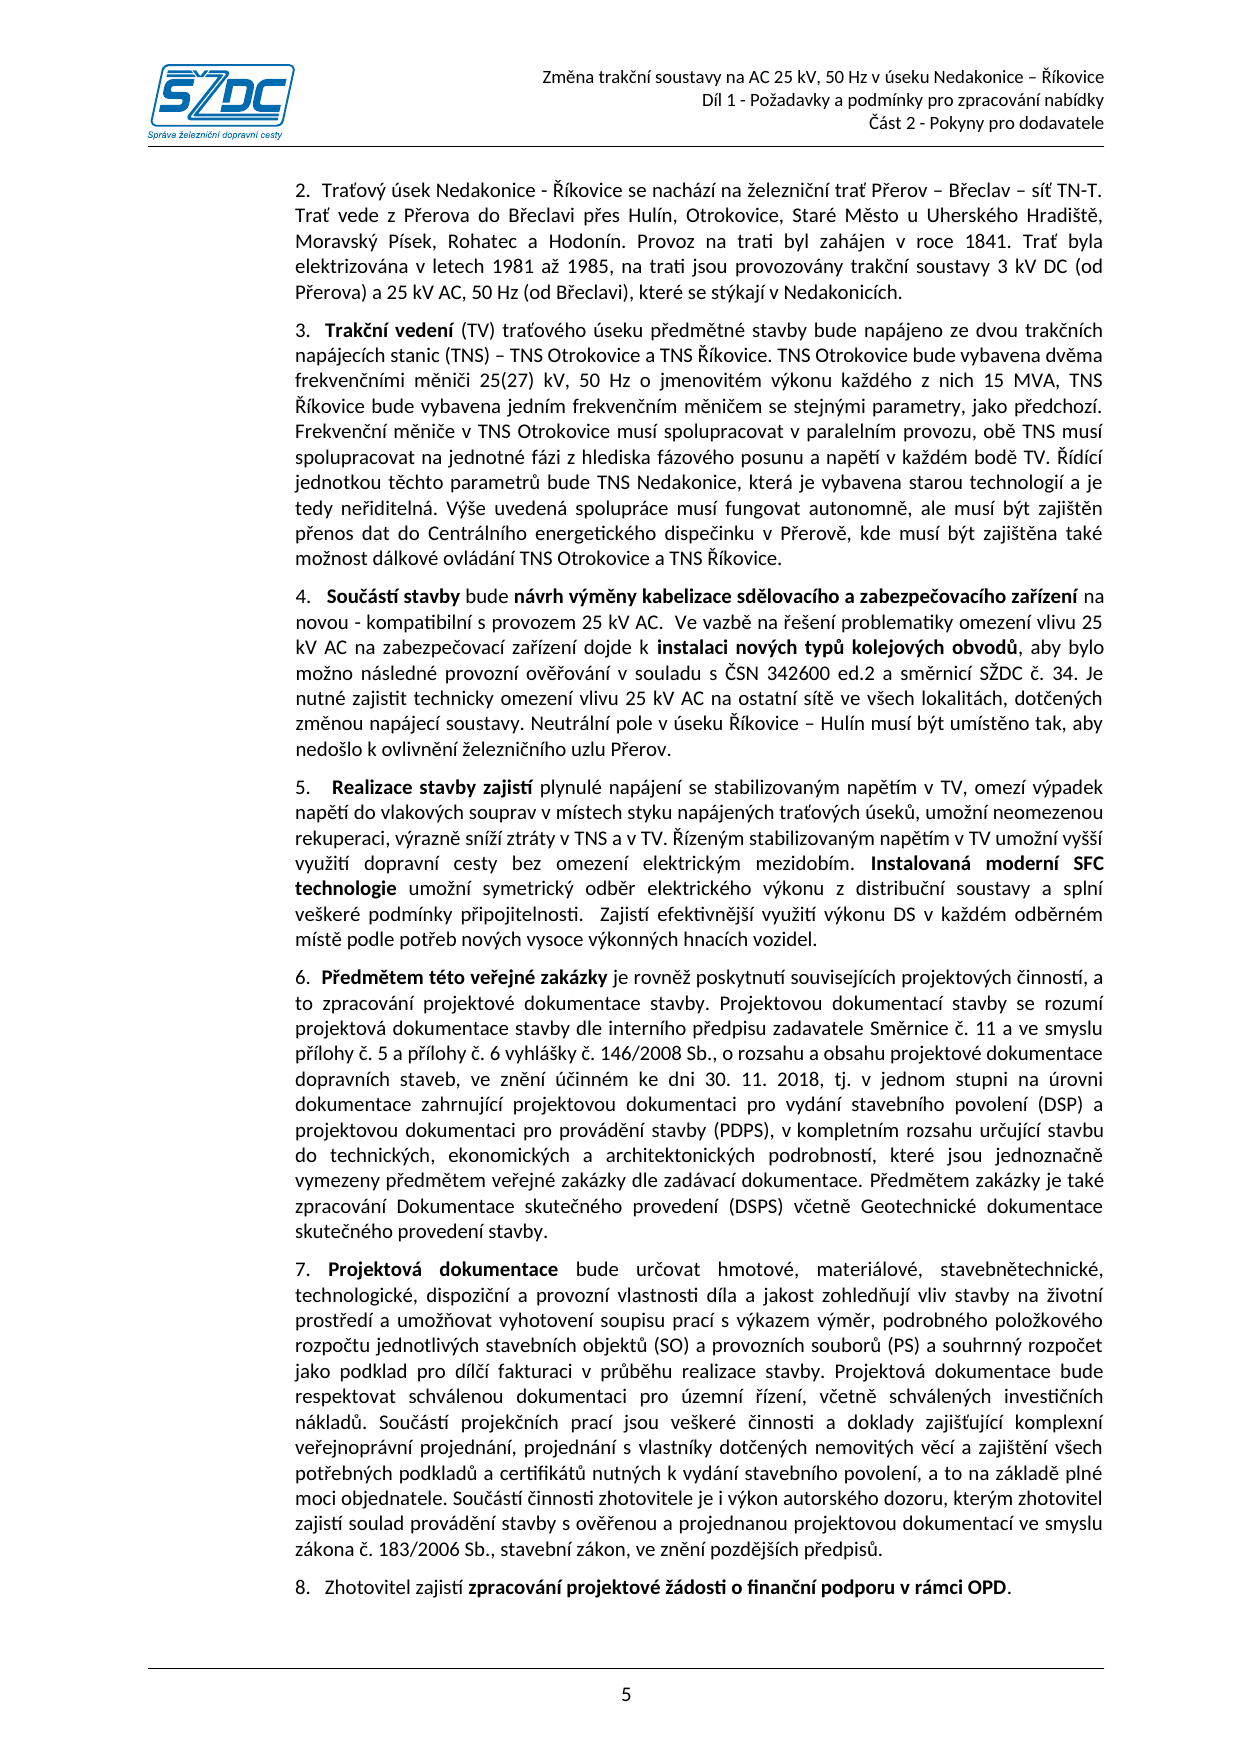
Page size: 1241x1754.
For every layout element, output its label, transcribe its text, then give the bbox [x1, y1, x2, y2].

text 2. Traťový úsek Nedakonice - Říkovice se nachází na železniční trať Přerov – Břeclav – síť TN-T. Trať vede z Přerova do Břeclavi přes Hulín, Otrokovice, Staré Město u Uherského Hradiště, Moravský Písek, Rohatec a Hodonín. Provoz na trati byl zahájen v roce 1841. Trať byla elektrizována v letech 1981 až 1985, na trati jsou provozovány trakční soustavy 3 kV DC (od Přerova) a 25 kV AC, 50 Hz (od Břeclavi), které se stýkají v Nedakonicích. [295, 177, 1104, 304]
text 5. Realizace stavby zajistí plynulé napájení se stabilizovaným napětím v TV, omezí výpadek napětí do vlakových souprav v místech styku napájených traťových úseků, umožní neomezenou rekuperaci, výrazně sníží ztráty v TNS a v TV. Řízeným stabilizovaným napětím v TV umožní vyšší využití dopravní cesty bez omezení elektrickým mezidobím. Instalovaná moderní SFC technologie umožní symetrický odběr elektrického výkonu z distribuční soustavy a splní veškeré podmínky připojitelnosti. Zajistí efektivnější využití výkonu DS v každém odběrném místě podle potřeb nových vysoce výkonných hnacích vozidel. [295, 774, 1104, 952]
text 8. Zhotovitel zajistí zpracování projektové žádosti o finanční podporu v rámci OPD. [295, 1574, 1104, 1599]
text 7. Projektová dokumentace bude určovat hmotové, materiálové, stavebnětechnické, technologické, dispoziční a provozní vlastnosti díla a jakost zohledňují vliv stavby na životní prostředí a umožňovat vyhotovení soupisu prací s výkazem výměr, podrobného položkového rozpočtu jednotlivých stavebních objektů (SO) a provozních souborů (PS) a souhrnný rozpočet jako podklad pro dílčí fakturaci v průběhu realizace stavby. Projektová dokumentace bude respektovat schválenou dokumentaci pro územní řízení, včetně schválených investičních nákladů. Součástí projekčních prací jsou veškeré činnosti a doklady zajišťující komplexní veřejnoprávní projednání, projednání s vlastníky dotčených nemovitých věcí a zajištění všech potřebných podkladů a certifikátů nutných k vydání stavebního povolení, a to na základě plné moci objednatele. Součástí činnosti zhotovitele je i výkon autorského dozoru, kterým zhotovitel zajistí soulad provádění stavby s ověřenou a projednanou projektovou dokumentací ve smyslu zákona č. 183/2006 Sb., stavební zákon, ve znění pozdějších předpisů. [295, 1256, 1104, 1561]
text 6. Předmětem této veřejné zakázky je rovněž poskytnutí souvisejících projektových činností, a to zpracování projektové dokumentace stavby. Projektovou dokumentací stavby se rozumí projektová dokumentace stavby dle interního předpisu zadavatele Směrnice č. 11 a ve smyslu přílohy č. 5 a přílohy č. 6 vyhlášky č. 146/2008 Sb., o rozsahu a obsahu projektové dokumentace dopravních staveb, ve znění účinném ke dni 30. 11. 2018, tj. v jednom stupni na úrovni dokumentace zahrnující projektovou dokumentaci pro vydání stavebního povolení (DSP) a projektovou dokumentaci pro provádění stavby (PDPS), v kompletním rozsahu určující stavbu do technických, ekonomických a architektonických podrobností, které jsou jednoznačně vymezeny předmětem veřejné zakázky dle zadávací dokumentace. Předmětem zakázky je také zpracování Dokumentace skutečného provedení (DSPS) včetně Geotechnické dokumentace skutečného provedení stavby. [295, 964, 1104, 1244]
text 3. Trakční vedení (TV) traťového úseku předmětné stavby bude napájeno ze dvou trakčních napájecích stanic (TNS) – TNS Otrokovice a TNS Říkovice. TNS Otrokovice bude vybavena dvěma frekvenčními měniči 25(27) kV, 50 Hz o jmenovitém výkonu každého z nich 15 MVA, TNS Říkovice bude vybavena jedním frekvenčním měničem se stejnými parametry, jako předchozí. Frekvenční měniče v TNS Otrokovice musí spolupracovat v paralelním provozu, obě TNS musí spolupracovat na jednotné fázi z hlediska fázového posunu a napětí v každém bodě TV. Řídící jednotkou těchto parametrů bude TNS Nedakonice, která je vybavena starou technologií a je tedy neřiditelná. Výše uvedená spolupráce musí fungovat autonomně, ale musí být zajištěn přenos dat do Centrálního energetického dispečinku v Přerově, kde musí být zajištěna také možnost dálkové ovládání TNS Otrokovice a TNS Říkovice. [295, 317, 1104, 571]
text 4. Součástí stavby bude návrh výměny kabelizace sdělovacího a zabezpečovacího zařízení na novou - kompatibilní s provozem 25 kV AC. Ve vazbě na řešení problematiky omezení vlivu 25 kV AC na zabezpečovací zařízení dojde k instalaci nových typů kolejových obvodů, aby bylo možno následné provozní ověřování v souladu s ČSN 342600 ed.2 a směrnicí SŽDC č. 34. Je nutné zajistit technicky omezení vlivu 25 kV AC na ostatní sítě ve všech lokalitách, dotčených změnou napájecí soustavy. Neutrální pole v úseku Říkovice – Hulín musí být umístěno tak, aby nedošlo k ovlivnění železničního uzlu Přerov. [295, 583, 1104, 761]
